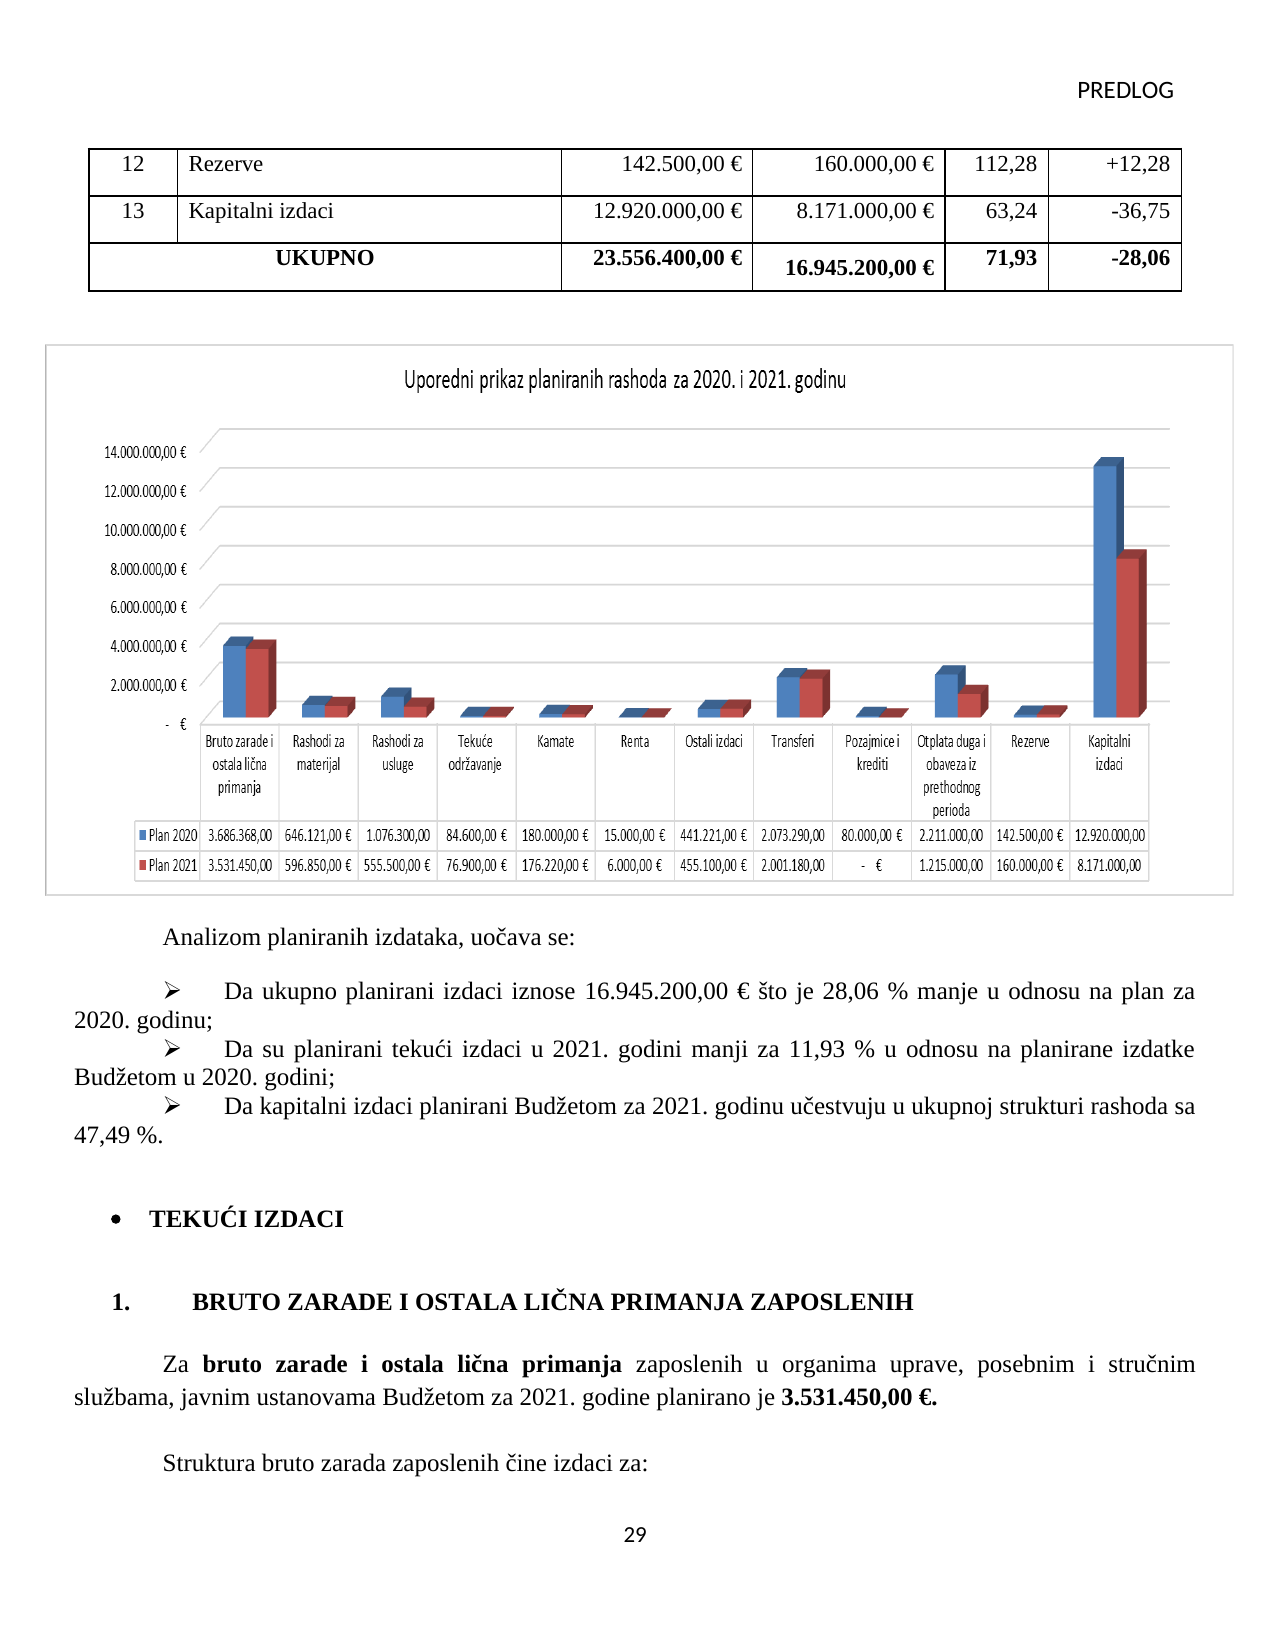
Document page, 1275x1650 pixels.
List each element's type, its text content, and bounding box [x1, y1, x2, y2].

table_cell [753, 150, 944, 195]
list TEKUĆI IZDACI [111, 1204, 1196, 1233]
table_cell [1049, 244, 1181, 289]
list Da kapitalni izdaci planirani Budžetom za 2021. godinu učestvuju u ukupnoj strukturi rashoda sa 47,49 %. [74, 1091, 1196, 1149]
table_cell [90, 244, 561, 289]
text Analizom planiranih izdataka, uočava se: [74, 922, 1196, 951]
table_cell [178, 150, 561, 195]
list Da su planirani tekući izdaci u 2021. godini manji za 11,93 % u odnosu na planirane izdatke Budžetom u 2020. godini; [74, 1034, 1196, 1091]
text Struktura bruto zarada zaposlenih čine izdaci za: [74, 1448, 1196, 1477]
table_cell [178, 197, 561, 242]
list Da ukupno planirani izdaci iznose 16.945.200,00 € što je 28,06 % manje u odnosu na plan za 2020. godinu; [74, 976, 1196, 1034]
picture [44, 342, 1234, 898]
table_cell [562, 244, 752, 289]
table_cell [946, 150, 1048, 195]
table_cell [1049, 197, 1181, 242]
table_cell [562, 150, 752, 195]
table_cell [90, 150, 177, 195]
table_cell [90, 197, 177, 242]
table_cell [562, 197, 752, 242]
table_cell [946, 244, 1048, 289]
list BRUTO ZARADE I OSTALA LIČNA PRIMANJA ZAPOSLENIH [111, 1287, 1196, 1316]
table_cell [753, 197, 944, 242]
text Za bruto zarade i ostala lična primanja zaposlenih u organima uprave, posebnim i stručnim službama, javnim ustanovama Budžetom za 2021. godine planirano je 3.531.450,00 €. [74, 1349, 1196, 1411]
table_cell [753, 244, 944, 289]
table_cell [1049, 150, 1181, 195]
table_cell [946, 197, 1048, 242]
